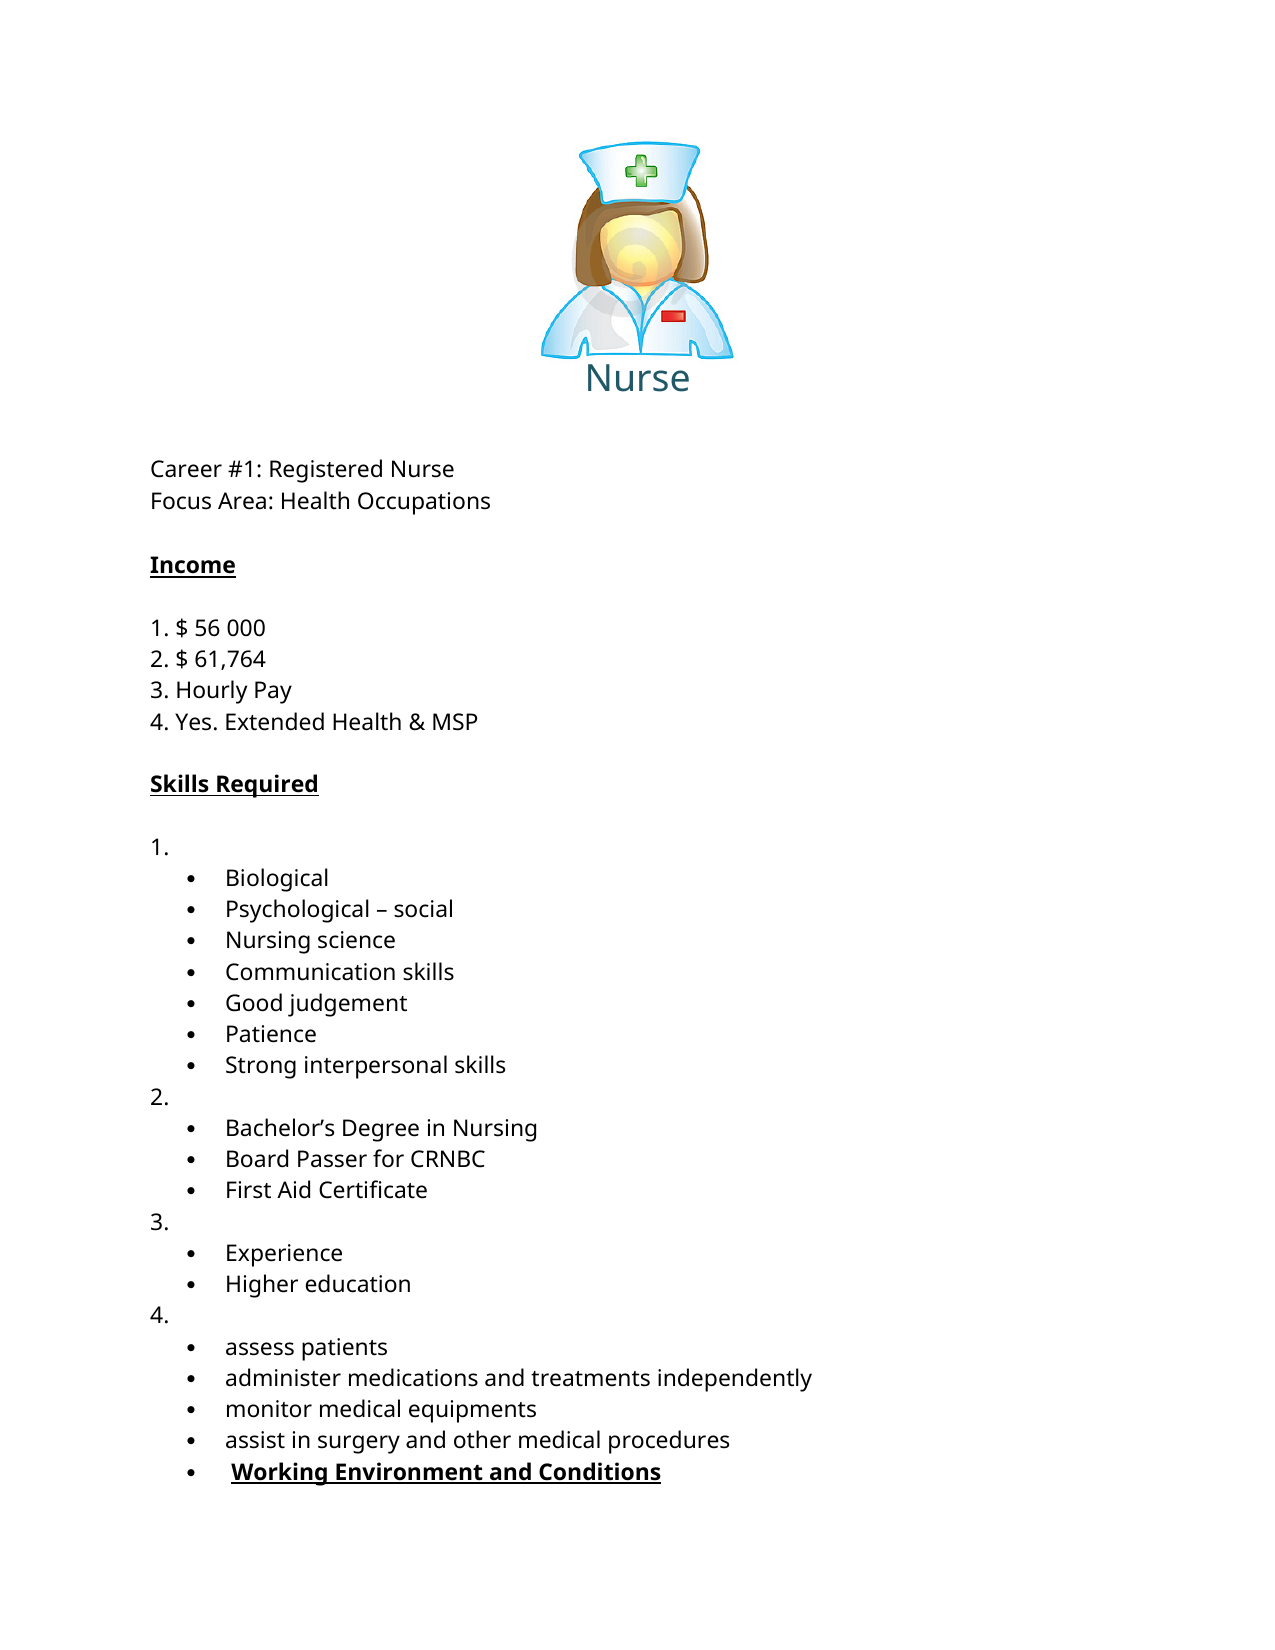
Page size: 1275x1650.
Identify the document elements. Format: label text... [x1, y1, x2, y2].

text Income [150, 549, 1125, 581]
text Career #1: Registered Nurse [150, 453, 1125, 484]
list Bachelor’s Degree in Nursing [187, 1112, 1125, 1143]
list Patience [187, 1018, 1125, 1049]
list Good judgement [187, 987, 1125, 1018]
text Nurse [150, 351, 1125, 402]
picture [514, 127, 760, 351]
list Biological [187, 862, 1125, 893]
text Focus Area: Health Occupations [150, 484, 1125, 516]
text 4. Yes. Extended Health & MSP [150, 706, 1125, 737]
list Psychological – social [187, 893, 1125, 924]
list Working Environment and Conditions [187, 1456, 1125, 1487]
text 2. $ 61,764 [150, 643, 1125, 674]
text 2. [150, 1081, 1125, 1112]
list assist in surgery and other medical procedures [187, 1424, 1125, 1456]
text Skills Required [150, 768, 1125, 799]
list Communication skills [187, 956, 1125, 987]
text 1. $ 56 000 [150, 612, 1125, 643]
list administer medications and treatments independently [187, 1362, 1125, 1393]
text 3. Hourly Pay [150, 674, 1125, 706]
text 1. [150, 831, 1125, 862]
list Board Passer for CRNBC [187, 1143, 1125, 1174]
list Strong interpersonal skills [187, 1049, 1125, 1081]
list First Aid Certificate [187, 1174, 1125, 1206]
list Higher education [187, 1268, 1125, 1299]
text 4. [150, 1299, 1125, 1331]
list Nursing science [187, 924, 1125, 956]
list monitor medical equipments [187, 1393, 1125, 1424]
list Experience [187, 1237, 1125, 1268]
text 3. [150, 1206, 1125, 1237]
list assess patients [187, 1331, 1125, 1362]
